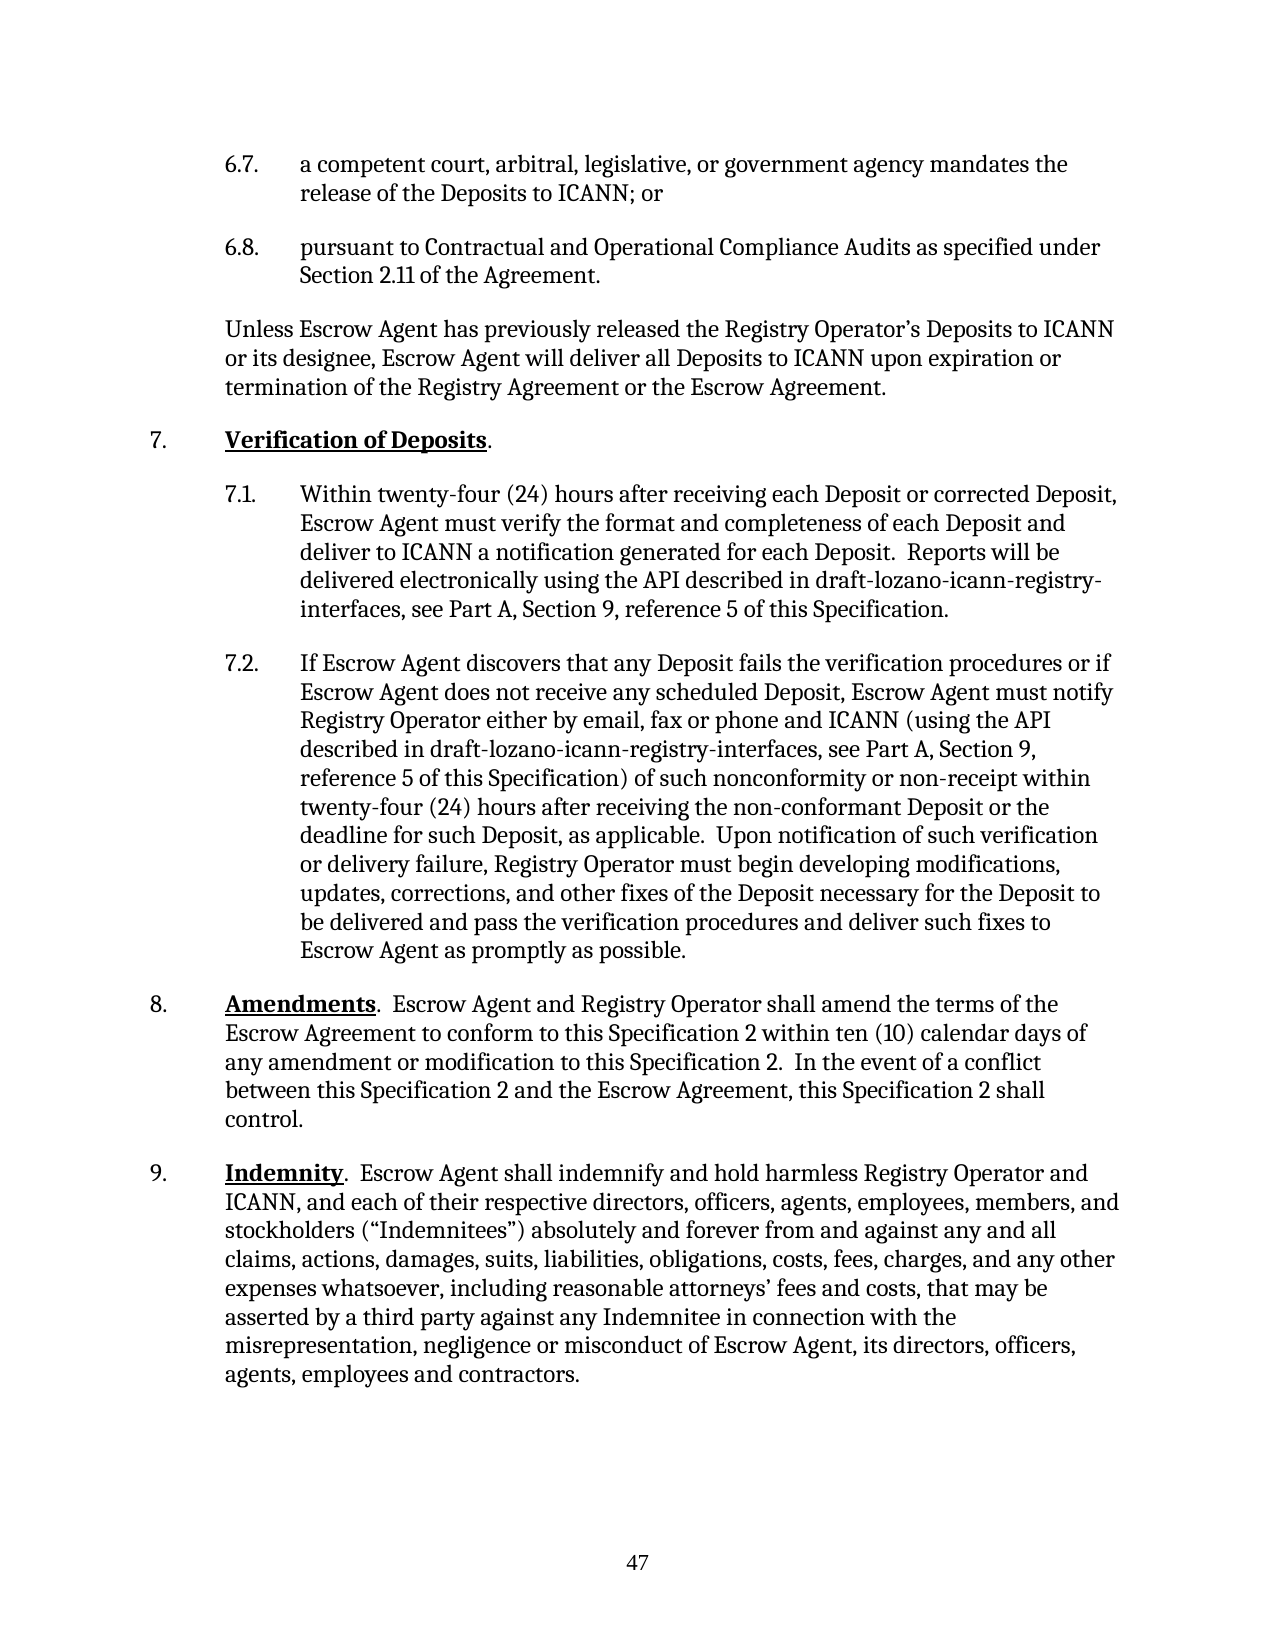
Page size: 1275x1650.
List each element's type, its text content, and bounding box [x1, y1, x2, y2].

text Verification of Deposits. [150, 426, 1125, 455]
text Within twenty-four (24) hours after receiving each Deposit or corrected Deposit, Escrow Agent must verify the format and completeness of each Deposit and deliver to ICANN a notification generated for each Deposit. Reports will be delivered electronically using the API described in draft-lozano-icann-registry-interfaces, see Part A, Section 9, reference 5 of this Specification. [225, 480, 1125, 624]
text Amendments. Escrow Agent and Registry Operator shall amend the terms of the Escrow Agreement to conform to this Specification 2 within ten (10) calendar days of any amendment or modification to this Specification 2. In the event of a conflict between this Specification 2 and the Escrow Agreement, this Specification 2 shall control. [150, 990, 1125, 1134]
text pursuant to Contractual and Operational Compliance Audits as specified under Section 2.11 of the Agreement. [225, 232, 1125, 290]
text If Escrow Agent discovers that any Deposit fails the verification procedures or if Escrow Agent does not receive any scheduled Deposit, Escrow Agent must notify Registry Operator either by email, fax or phone and ICANN (using the API described in draft-lozano-icann-registry-interfaces, see Part A, Section 9, reference 5 of this Specification) of such nonconformity or non-receipt within twenty-four (24) hours after receiving the non-conformant Deposit or the deadline for such Deposit, as applicable. Upon notification of such verification or delivery failure, Registry Operator must begin developing modifications, updates, corrections, and other fixes of the Deposit necessary for the Deposit to be delivered and pass the verification procedures and deliver such fixes to Escrow Agent as promptly as possible. [225, 649, 1125, 965]
text a competent court, arbitral, legislative, or government agency mandates the release of the Deposits to ICANN; or [225, 150, 1125, 207]
text Unless Escrow Agent has previously released the Registry Operator’s Deposits to ICANN or its designee, Escrow Agent will deliver all Deposits to ICANN upon expiration or termination of the Registry Agreement or the Escrow Agreement. [225, 315, 1125, 401]
text Indemnity. Escrow Agent shall indemnify and hold harmless Registry Operator and ICANN, and each of their respective directors, officers, agents, employees, members, and stockholders (“Indemnitees”) absolutely and forever from and against any and all claims, actions, damages, suits, liabilities, obligations, costs, fees, charges, and any other expenses whatsoever, including reasonable attorneys’ fees and costs, that may be asserted by a third party against any Indemnitee in connection with the misrepresentation, negligence or misconduct of Escrow Agent, its directors, officers, agents, employees and contractors. [150, 1159, 1125, 1389]
